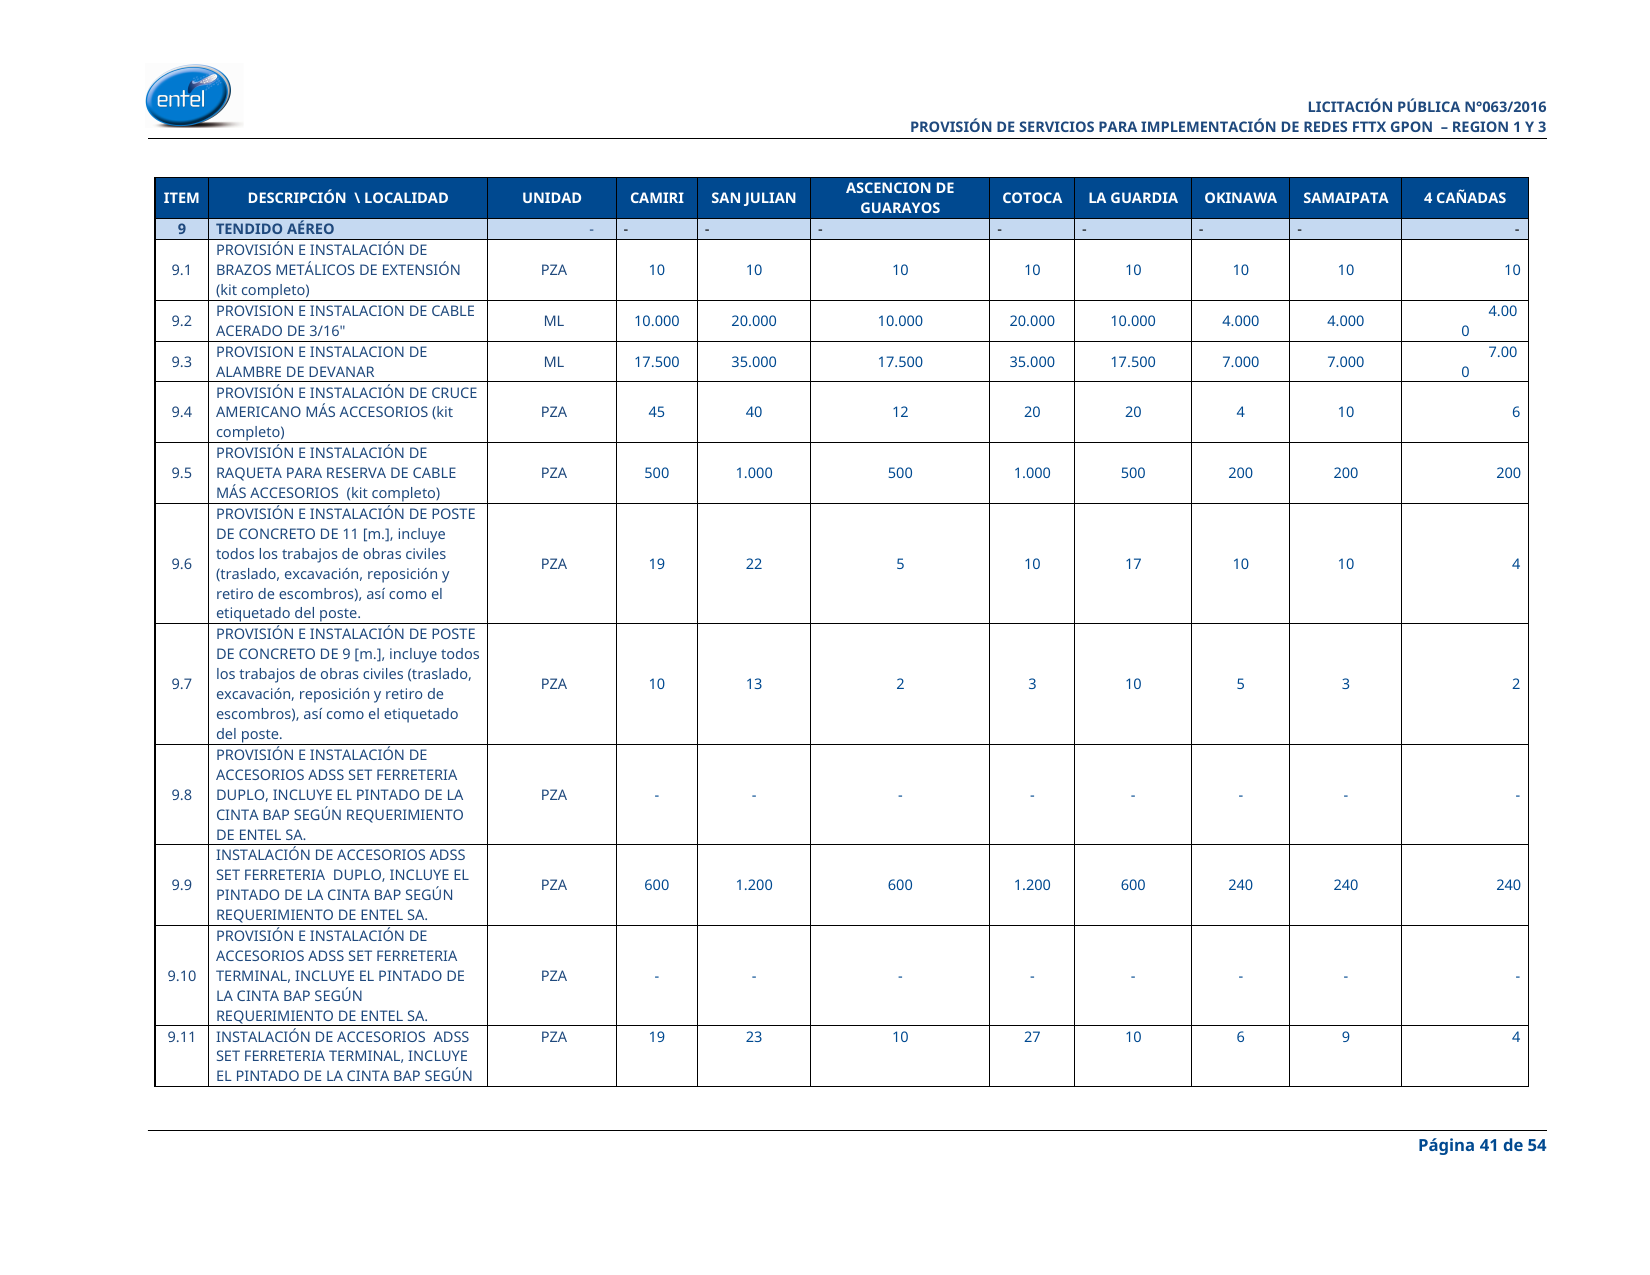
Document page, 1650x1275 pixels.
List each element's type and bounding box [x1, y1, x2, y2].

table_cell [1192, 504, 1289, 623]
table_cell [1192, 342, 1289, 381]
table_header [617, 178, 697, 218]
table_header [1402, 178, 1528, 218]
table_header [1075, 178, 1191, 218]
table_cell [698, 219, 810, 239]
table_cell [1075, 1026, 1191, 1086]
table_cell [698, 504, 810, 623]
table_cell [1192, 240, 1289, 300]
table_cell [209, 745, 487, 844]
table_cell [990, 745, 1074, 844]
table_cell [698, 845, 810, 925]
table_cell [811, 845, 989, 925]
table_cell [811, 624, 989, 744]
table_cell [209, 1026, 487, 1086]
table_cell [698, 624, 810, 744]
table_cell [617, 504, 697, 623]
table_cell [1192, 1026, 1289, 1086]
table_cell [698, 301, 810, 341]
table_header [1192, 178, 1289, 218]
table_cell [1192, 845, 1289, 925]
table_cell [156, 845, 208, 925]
picture [145, 63, 244, 128]
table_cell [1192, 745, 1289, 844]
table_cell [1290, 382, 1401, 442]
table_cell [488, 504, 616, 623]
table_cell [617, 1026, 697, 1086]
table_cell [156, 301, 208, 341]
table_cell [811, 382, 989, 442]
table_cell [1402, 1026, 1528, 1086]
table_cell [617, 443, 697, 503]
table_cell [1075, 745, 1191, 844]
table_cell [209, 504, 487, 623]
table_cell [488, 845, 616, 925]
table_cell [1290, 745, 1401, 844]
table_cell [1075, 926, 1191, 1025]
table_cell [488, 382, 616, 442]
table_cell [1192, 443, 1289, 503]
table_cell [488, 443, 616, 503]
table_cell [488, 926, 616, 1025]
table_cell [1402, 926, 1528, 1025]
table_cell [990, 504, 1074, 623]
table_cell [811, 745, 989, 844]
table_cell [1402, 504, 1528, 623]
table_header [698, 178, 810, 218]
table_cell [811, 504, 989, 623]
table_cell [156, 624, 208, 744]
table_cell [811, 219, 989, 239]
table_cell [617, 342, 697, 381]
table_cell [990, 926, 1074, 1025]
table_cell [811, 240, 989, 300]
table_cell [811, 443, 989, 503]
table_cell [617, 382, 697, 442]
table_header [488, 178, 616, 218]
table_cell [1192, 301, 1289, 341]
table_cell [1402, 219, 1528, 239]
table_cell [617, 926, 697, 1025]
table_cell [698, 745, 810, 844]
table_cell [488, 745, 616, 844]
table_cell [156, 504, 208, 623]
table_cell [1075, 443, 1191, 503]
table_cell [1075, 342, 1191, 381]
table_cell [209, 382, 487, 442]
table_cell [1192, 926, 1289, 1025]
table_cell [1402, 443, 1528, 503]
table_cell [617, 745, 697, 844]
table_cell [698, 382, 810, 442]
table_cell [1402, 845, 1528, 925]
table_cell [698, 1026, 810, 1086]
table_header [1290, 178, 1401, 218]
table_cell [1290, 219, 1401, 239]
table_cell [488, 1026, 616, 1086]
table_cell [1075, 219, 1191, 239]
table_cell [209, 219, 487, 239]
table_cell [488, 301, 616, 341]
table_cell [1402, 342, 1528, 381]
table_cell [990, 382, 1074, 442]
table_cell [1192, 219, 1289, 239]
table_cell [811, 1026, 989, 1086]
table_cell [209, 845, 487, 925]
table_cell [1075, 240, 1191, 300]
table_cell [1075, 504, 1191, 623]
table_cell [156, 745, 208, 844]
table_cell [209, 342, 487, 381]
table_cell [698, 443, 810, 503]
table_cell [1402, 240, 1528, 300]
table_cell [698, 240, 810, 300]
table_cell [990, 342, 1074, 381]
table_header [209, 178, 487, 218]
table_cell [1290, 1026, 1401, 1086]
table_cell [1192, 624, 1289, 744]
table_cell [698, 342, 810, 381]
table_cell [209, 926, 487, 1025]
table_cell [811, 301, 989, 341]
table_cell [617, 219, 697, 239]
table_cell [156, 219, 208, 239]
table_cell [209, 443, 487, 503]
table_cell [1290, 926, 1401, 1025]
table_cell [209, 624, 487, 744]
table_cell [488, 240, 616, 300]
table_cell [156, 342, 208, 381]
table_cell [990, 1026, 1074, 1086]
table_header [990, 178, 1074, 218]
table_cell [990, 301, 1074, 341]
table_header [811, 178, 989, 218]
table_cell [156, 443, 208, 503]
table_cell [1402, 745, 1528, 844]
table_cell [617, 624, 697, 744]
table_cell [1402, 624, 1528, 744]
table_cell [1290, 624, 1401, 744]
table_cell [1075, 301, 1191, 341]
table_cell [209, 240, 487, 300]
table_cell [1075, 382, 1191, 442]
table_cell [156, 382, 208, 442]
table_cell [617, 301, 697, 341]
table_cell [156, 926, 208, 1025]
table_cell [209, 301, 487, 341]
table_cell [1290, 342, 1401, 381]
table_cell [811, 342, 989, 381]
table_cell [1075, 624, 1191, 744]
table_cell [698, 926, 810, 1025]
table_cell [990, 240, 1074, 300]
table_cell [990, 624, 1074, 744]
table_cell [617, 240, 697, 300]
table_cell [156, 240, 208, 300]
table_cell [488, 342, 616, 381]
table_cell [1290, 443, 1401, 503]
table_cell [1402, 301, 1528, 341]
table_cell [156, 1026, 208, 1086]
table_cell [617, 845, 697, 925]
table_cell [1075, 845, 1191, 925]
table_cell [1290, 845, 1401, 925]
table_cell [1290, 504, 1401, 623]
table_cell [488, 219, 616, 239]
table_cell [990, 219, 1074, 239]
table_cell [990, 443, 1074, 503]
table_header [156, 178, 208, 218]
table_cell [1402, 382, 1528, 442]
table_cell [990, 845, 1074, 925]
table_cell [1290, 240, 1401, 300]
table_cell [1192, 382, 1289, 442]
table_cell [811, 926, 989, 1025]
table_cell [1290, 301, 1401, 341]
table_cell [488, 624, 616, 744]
